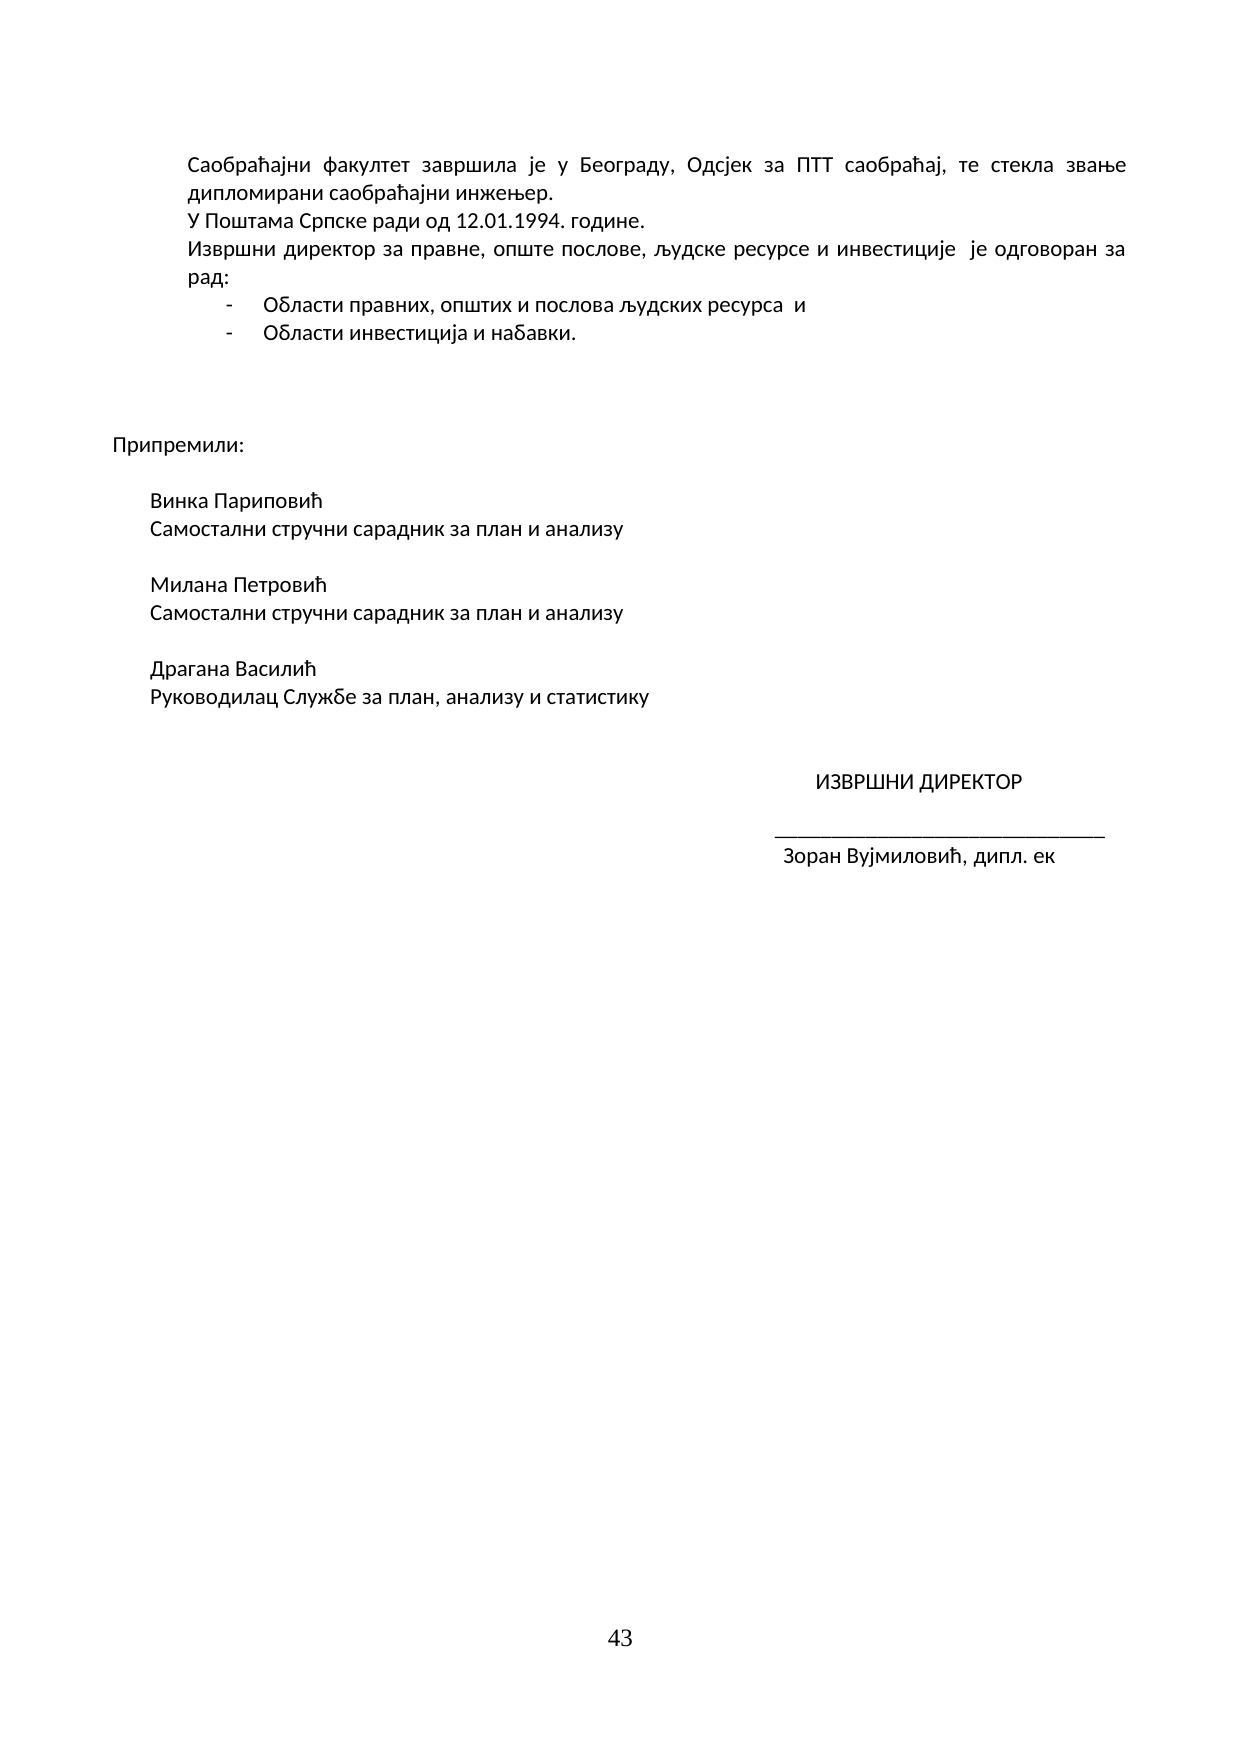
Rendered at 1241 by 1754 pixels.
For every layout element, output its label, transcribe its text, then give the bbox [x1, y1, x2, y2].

text Припремили: [112, 430, 1128, 458]
text _____________________________ [112, 813, 1128, 841]
text Самостални стручни сарадник за план и анализу [150, 598, 1128, 626]
text ИЗВРШНИ ДИРЕКТОР [112, 767, 1128, 795]
list Области инвестиција и набавки. [226, 318, 1128, 346]
text У Поштама Српске ради од 12.01.1994. године. [187, 206, 1128, 234]
text Милана Петровић [150, 570, 1128, 598]
text Винка Париповић [150, 486, 1128, 514]
text Самостални стручни сарадник за план и анализу [150, 514, 1128, 542]
text Драгана Василић [150, 654, 1128, 682]
text Руководилац Службе за план, анализу и статистику [150, 682, 1128, 710]
text Саобраћајни факултет завршила је у Београду, Одсјек за ПТТ саобраћај, те стекла звање дипломирани саобраћајни инжењер. [187, 150, 1128, 206]
text Зоран Вујмиловић, дипл. ек [112, 841, 1128, 869]
text Извршни директор за правне, опште послове, људске ресурсе и инвестиције је одговоран за рад: [187, 234, 1128, 290]
list Области правних, општих и послова људских ресурса и [226, 290, 1128, 318]
